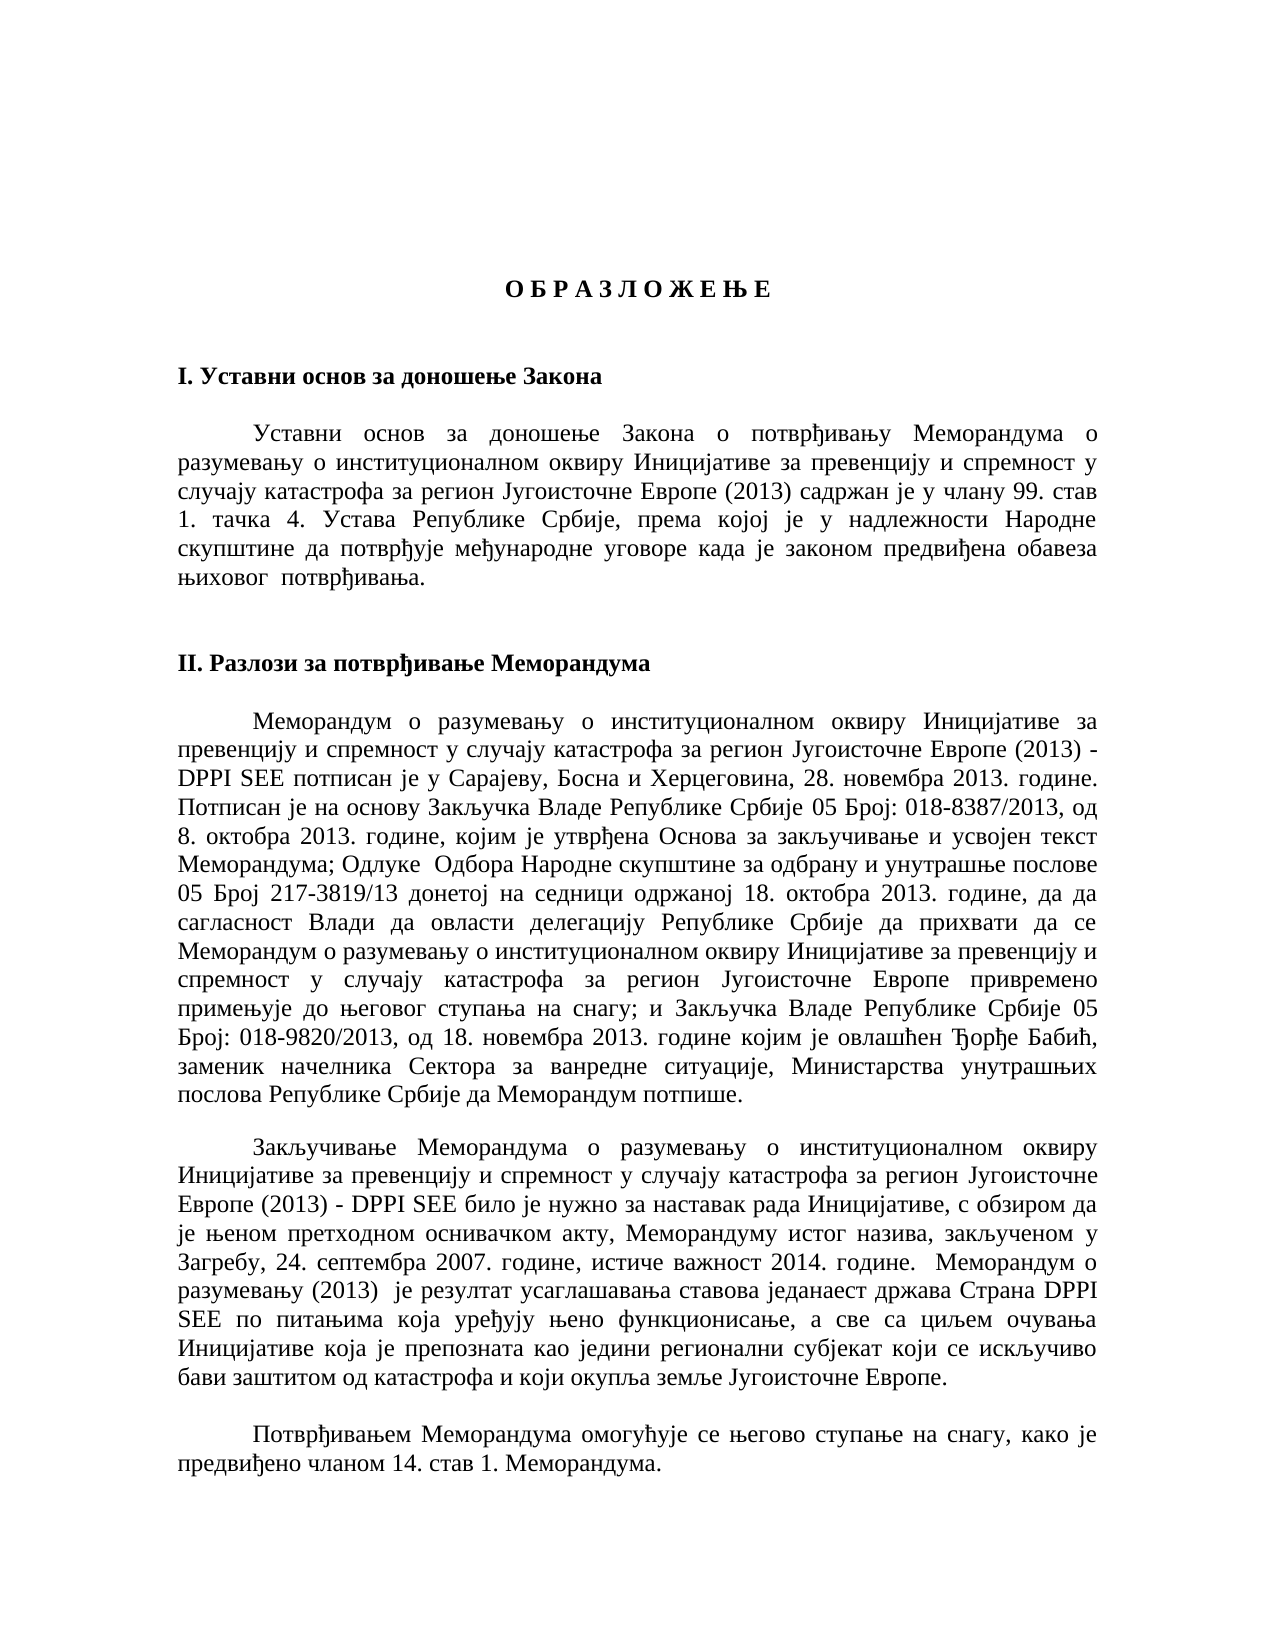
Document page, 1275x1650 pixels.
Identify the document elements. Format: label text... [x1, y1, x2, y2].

text Потврђивањем Меморандума омогућује се његово ступање на снагу, како је предвиђено чланом 14. став 1. Меморандума. [177, 1419, 1098, 1477]
text Закључивање Меморандума о разумевању о институционалном оквиру Иницијативе за превенцију и спремност у случају катастрофа за регион Југоисточне Европе (2013) - DPPI SEE било је нужно за наставак рада Иницијативе, с обзиром да је њеном претходном оснивачком акту, Меморандуму истог назива, закљученом у Загребу, 24. септембра 2007. године, истиче важност 2014. године. Меморандум о разумевању (2013) је резултат усаглашавања ставова једанаест држава Страна DPPI SEE по питањима која уређују њено функционисање, а све са циљем очувања Иницијативе која је препозната као једини регионални субјекат који се искључиво бави заштитом од катастрофа и који окупља земље Југоисточне Европе. [177, 1132, 1098, 1391]
text Уставни основ за доношење Закона о потврђивању Меморандума о разумевању о институционалном оквиру Иницијативе за превенцију и спремност у случају катастрофа за регион Југоисточне Европе (2013) садржан је у члану 99. став 1. тачка 4. Устава Републике Србије, према којој је у надлежности Народне скупштине да потврђује међународне уговоре када је законом предвиђена обавеза њиховог потврђивања. [177, 418, 1098, 591]
text О Б Р А З Л О Ж Е Њ Е [177, 274, 1098, 303]
text II. Разлози за потврђивање Меморандума [177, 648, 1098, 677]
text Меморандум о разумевању о институционалном оквиру Иницијативе за превенцију и спремност у случају катастрофа за регион Југоисточне Европе (2013) - DPPI SEE потписан је у Сарајеву, Босна и Херцеговина, 28. новембра 2013. године. Потписан је на основу Закључка Владе Републике Србије 05 Број: 018-8387/2013, од 8. октобра 2013. године, којим је утврђена Основа за закључивање и усвојен текст Меморандума; Одлуке Одбора Народне скупштине за одбрану и унутрашње послове 05 Број 217-3819/13 донетој на седници одржаној 18. октобра 2013. године, да да сагласност Влади да овласти делегацију Републике Србије да прихвати да се Меморандум о разумевању о институционалном оквиру Иницијативе за превенцију и спремност у случају катастрофа за регион Југоисточне Европе привремено примењује до његовог ступања на снагу; и Закључка Владе Републике Србије 05 Број: 018-9820/2013, од 18. новембра 2013. године којим је овлашћен Ђорђе Бабић, заменик начелника Сектора за ванредне ситуације, Министарства унутрашњих послова Републике Србије да Меморандум потпише. [177, 706, 1098, 1108]
text Уставни основ за доношење Закона [177, 361, 1098, 389]
